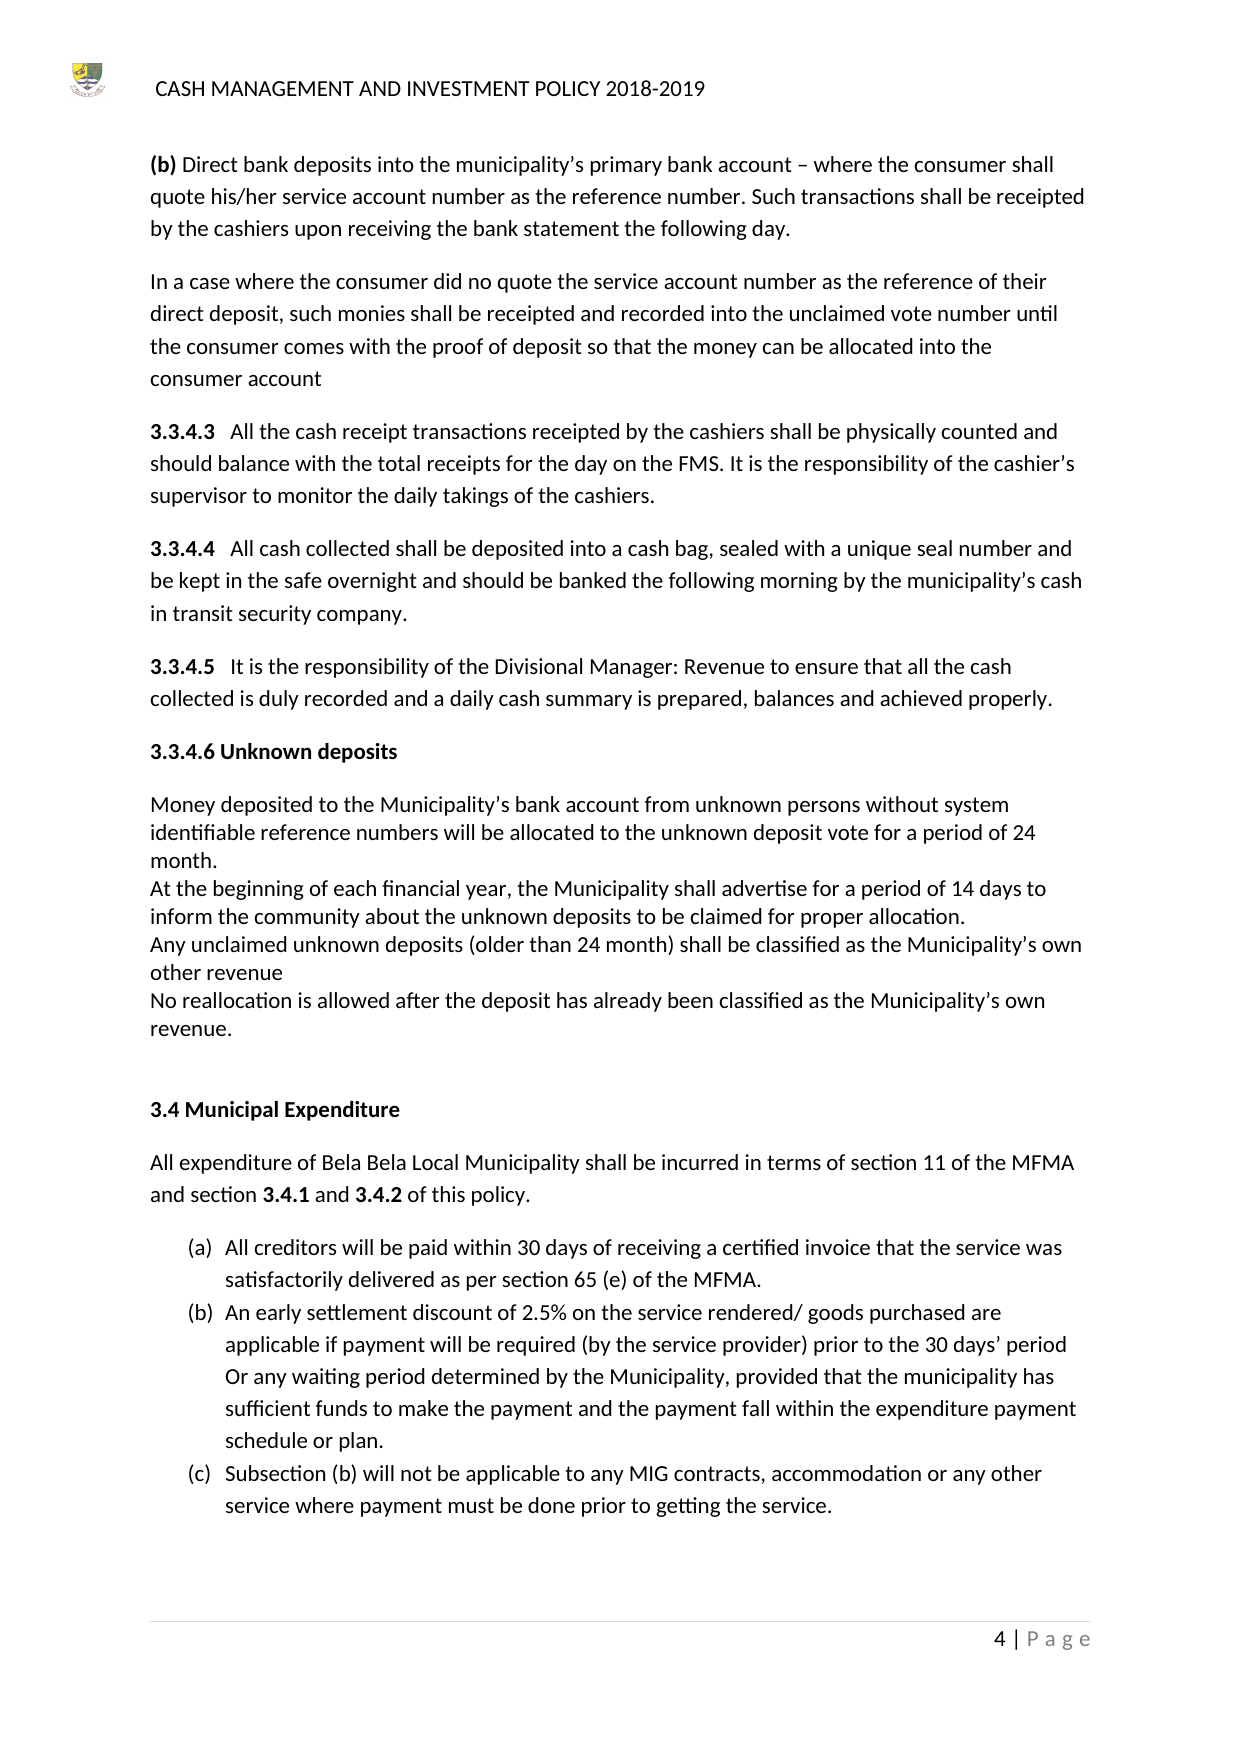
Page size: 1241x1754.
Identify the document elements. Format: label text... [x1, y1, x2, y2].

list Subsection (b) will not be applicable to any MIG contracts, accommodation or any other service where payment must be done prior to getting the service. [187, 1459, 1090, 1519]
text In a case where the consumer did no quote the service account number as the reference of their direct deposit, such monies shall be receipted and recorded into the unclaimed vote number until the consumer comes with the proof of deposit so that the money can be allocated into the consumer account [150, 267, 1090, 392]
text All expenditure of Bela Bela Local Municipality shall be incurred in terms of section 11 of the MFMA and section 3.4.1 and 3.4.2 of this policy. [150, 1148, 1090, 1208]
text 3.3.4.5 It is the responsibility of the Divisional Manager: Revenue to ensure that all the cash collected is duly recorded and a daily cash summary is prepared, balances and achieved properly. [150, 652, 1090, 712]
text Any unclaimed unknown deposits (older than 24 month) shall be classified as the Municipality’s own other revenue [150, 930, 1090, 986]
list All creditors will be paid within 30 days of receiving a certified invoice that the service was satisfactorily delivered as per section 65 (e) of the MFMA. [187, 1233, 1090, 1294]
list An early settlement discount of 2.5% on the service rendered/ goods purchased are applicable if payment will be required (by the service provider) prior to the 30 days’ period Or any waiting period determined by the Municipality, provided that the municipality has sufficient funds to make the payment and the payment fall within the expenditure payment schedule or plan. [187, 1298, 1090, 1454]
text 3.3.4.6 Unknown deposits [150, 737, 1090, 765]
text (b) Direct bank deposits into the municipality’s primary bank account – where the consumer shall quote his/her service account number as the reference number. Such transactions shall be receipted by the cashiers upon receiving the bank statement the following day. [150, 150, 1090, 242]
text 3.3.4.3 All the cash receipt transactions receipted by the cashiers shall be physically counted and should balance with the total receipts for the day on the FMS. It is the responsibility of the cashier’s supervisor to monitor the daily takings of the cashiers. [150, 417, 1090, 509]
text No reallocation is allowed after the deposit has already been classified as the Municipality’s own revenue. [150, 986, 1090, 1042]
text 3.3.4.4 All cash collected shall be deposited into a cash bag, sealed with a unique seal number and be kept in the safe overnight and should be banked the following morning by the municipality’s cash in transit security company. [150, 534, 1090, 627]
text At the beginning of each financial year, the Municipality shall advertise for a period of 14 days to inform the community about the unknown deposits to be claimed for proper allocation. [150, 874, 1090, 930]
picture [64, 62, 113, 98]
text Money deposited to the Municipality’s bank account from unknown persons without system identifiable reference numbers will be allocated to the unknown deposit vote for a period of 24 month. [150, 790, 1090, 874]
text 3.4 Municipal Expenditure [150, 1095, 1090, 1123]
